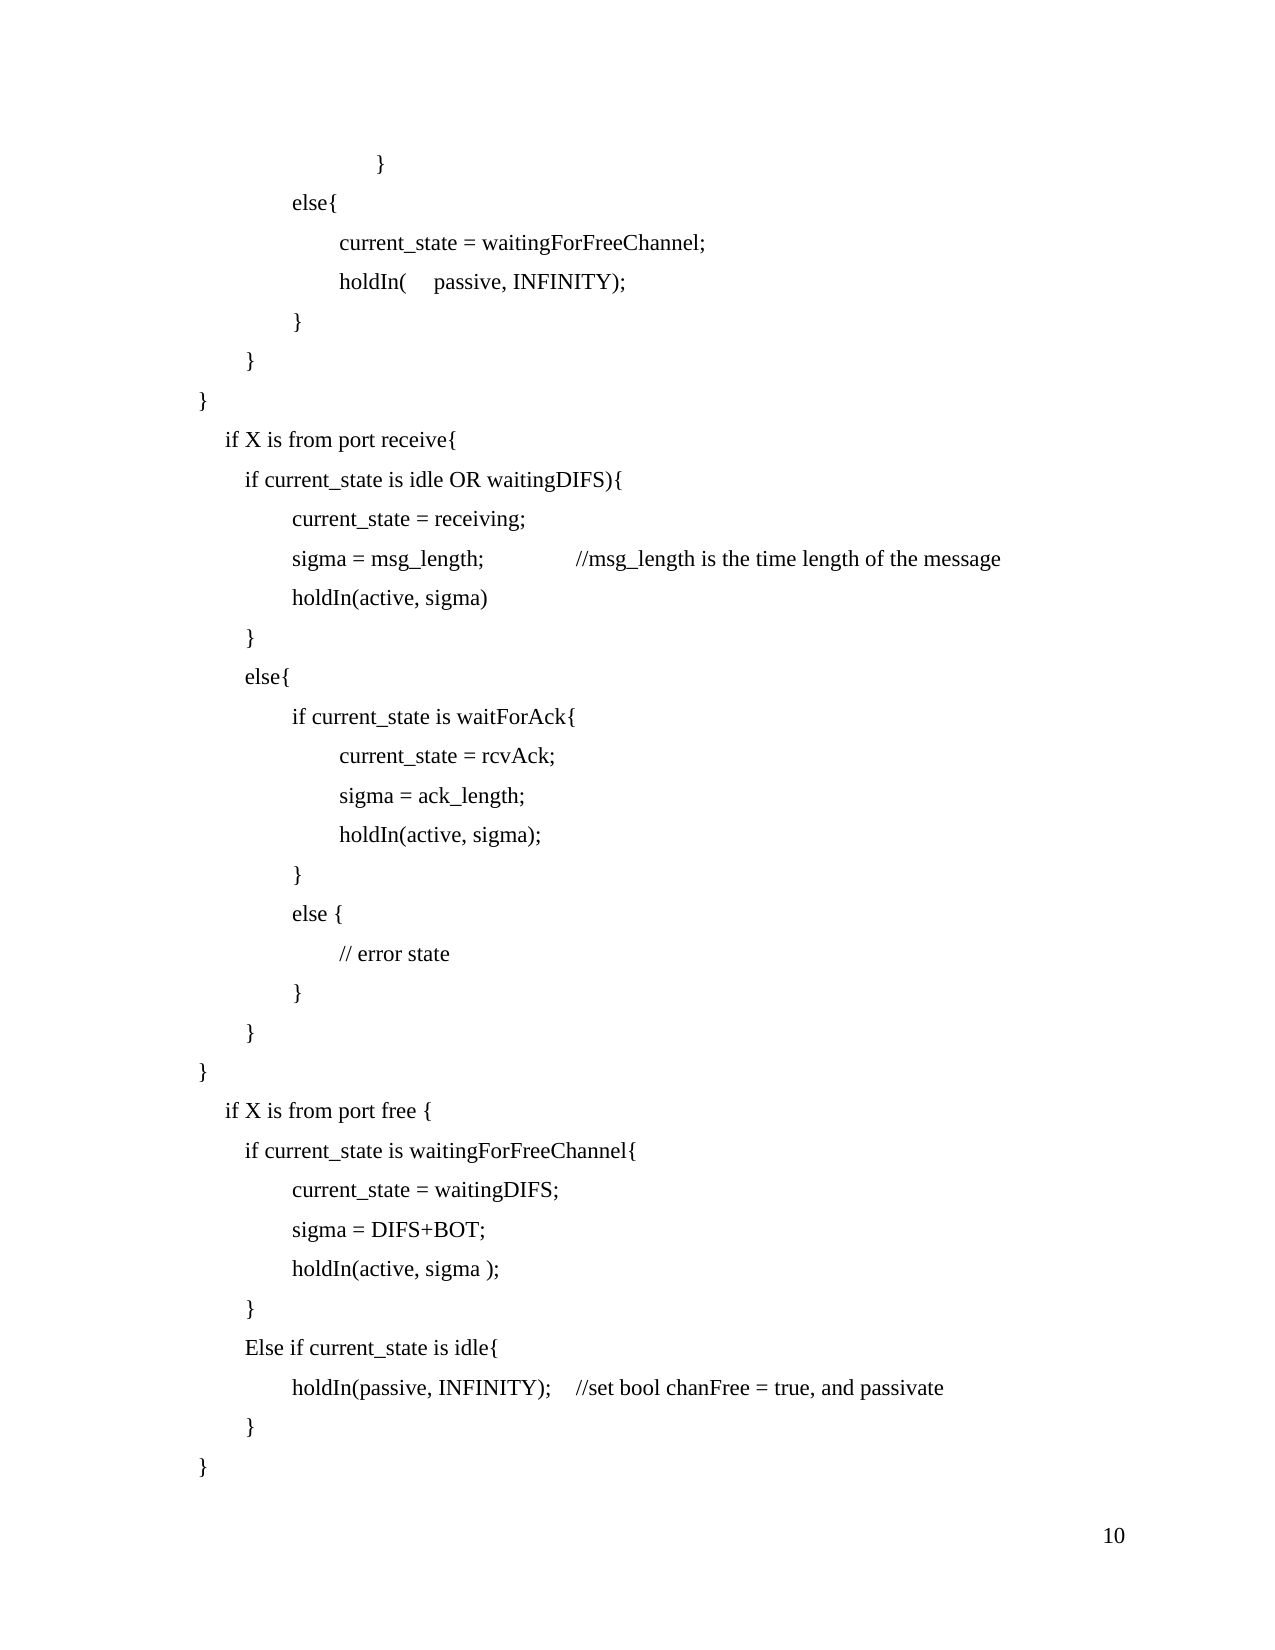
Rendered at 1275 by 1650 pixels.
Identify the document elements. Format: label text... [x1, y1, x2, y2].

text holdIn( passive, INFINITY); [149, 268, 1125, 295]
text } [149, 308, 1125, 334]
text holdIn(active, sigma ); [150, 1255, 1125, 1282]
text } [150, 861, 1125, 887]
text current_state = receiving; [150, 505, 1125, 532]
text else { [150, 900, 1125, 926]
text Else if current_state is idle{ [150, 1334, 1125, 1361]
text sigma = msg_length; //msg_length is the time length of the message [150, 545, 1125, 571]
text current_state = waitingForFreeChannel; [149, 229, 1125, 255]
text } [150, 1453, 1125, 1479]
text } [150, 1018, 1125, 1045]
text holdIn(active, sigma) [150, 584, 1125, 611]
text else{ [150, 663, 1125, 689]
text sigma = DIFS+BOT; [150, 1216, 1125, 1242]
text holdIn(passive, INFINITY); //set bool chanFree = true, and passivate [150, 1374, 1125, 1400]
text // error state [150, 939, 1125, 966]
text else{ [149, 189, 1125, 216]
text } [150, 624, 1125, 650]
text } [149, 347, 1125, 374]
text if current_state is waitForAck{ [150, 703, 1125, 729]
text sigma = ack_length; [150, 782, 1125, 808]
text current_state = waitingDIFS; [150, 1176, 1125, 1203]
text } [150, 1413, 1125, 1440]
text } [150, 1058, 1125, 1084]
text } [149, 387, 1125, 413]
text if X is from port receive{ [150, 426, 1125, 453]
text current_state = rcvAck; [150, 742, 1125, 768]
text if current_state is waitingForFreeChannel{ [150, 1137, 1125, 1163]
text } [150, 979, 1125, 1005]
text } [150, 1295, 1125, 1321]
text if X is from port free { [150, 1097, 1125, 1124]
text } [300, 150, 1125, 176]
text if current_state is idle OR waitingDIFS){ [150, 466, 1125, 492]
text holdIn(active, sigma); [150, 821, 1125, 847]
